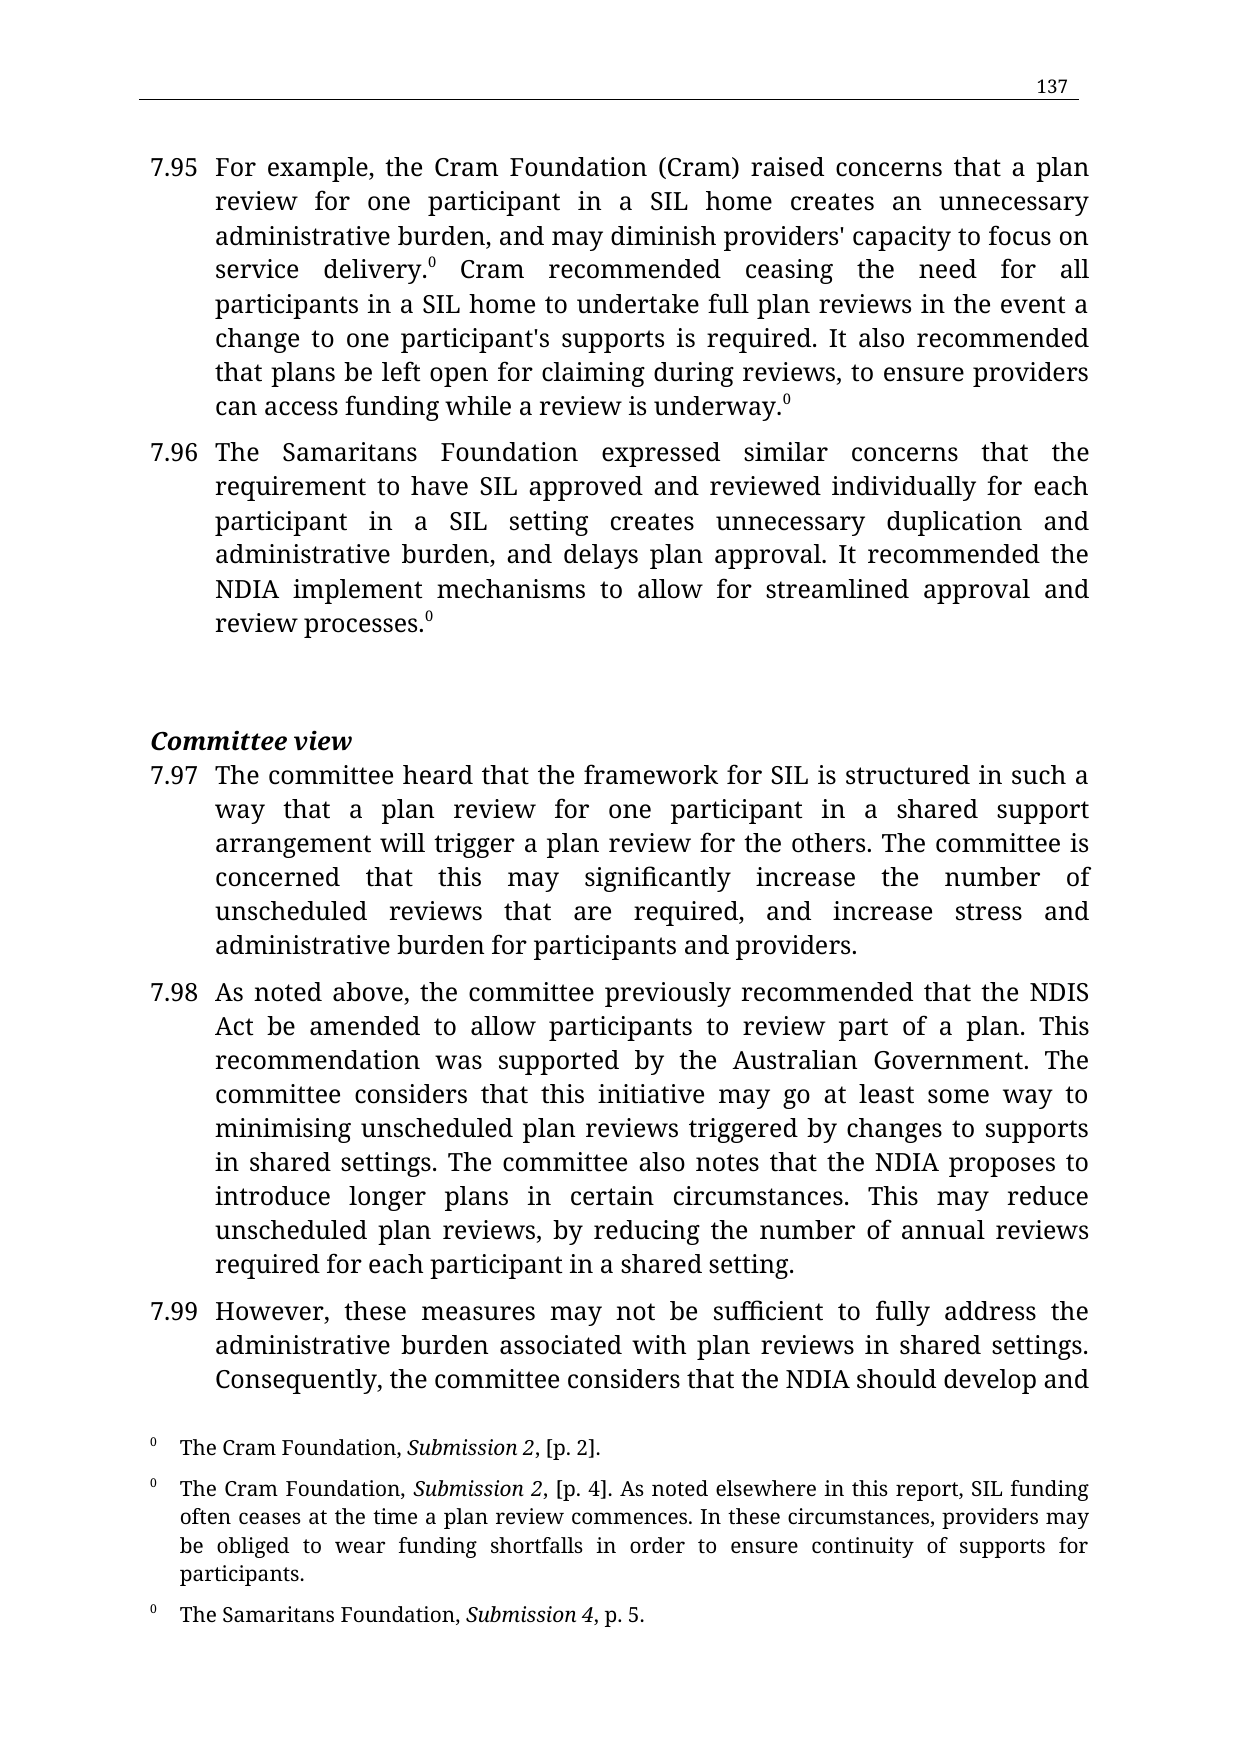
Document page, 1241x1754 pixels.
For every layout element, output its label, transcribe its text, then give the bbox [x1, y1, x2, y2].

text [150, 1293, 1090, 1396]
text 7.97 The committee heard that the framework for SIL is structured in such a way that a plan review for one participant in a shared support arrangement will trigger a plan review for the others. The committee is concerned that this may significantly increase the number of unscheduled reviews that are required, and increase stress and administrative burden for participants and providers. [150, 757, 1090, 962]
text 7.96 The Samaritans Foundation expressed similar concerns that the requirement to have SIL approved and reviewed individually for each participant in a SIL setting creates unnecessary duplication and administrative burden, and delays plan approval. It recommended the NDIA implement mechanisms to allow for streamlined approval and review processes. [150, 435, 1090, 639]
text 7.95 For example, the Cram Foundation (Cram) raised concerns that a plan review for one participant in a SIL home creates an unnecessary administrative burden, and may diminish providers' capacity to focus on service delivery. Cram recommended ceasing the need for all participants in a SIL home to undertake full plan reviews in the event a change to one participant's supports is required. It also recommended that plans be left open for claiming during reviews, to ensure providers can access funding while a review is underway. [150, 150, 1090, 422]
subtitle Committee view [150, 723, 1090, 757]
text 7.98 As noted above, the committee previously recommended that the NDIS Act be amended to allow participants to review part of a plan. This recommendation was supported by the Australian Government. The committee considers that this initiative may go at least some way to minimising unscheduled plan reviews triggered by changes to supports in shared settings. The committee also notes that the NDIA proposes to introduce longer plans in certain circumstances. This may reduce unscheduled plan reviews, by reducing the number of annual reviews required for each participant in a shared setting. [150, 974, 1090, 1281]
